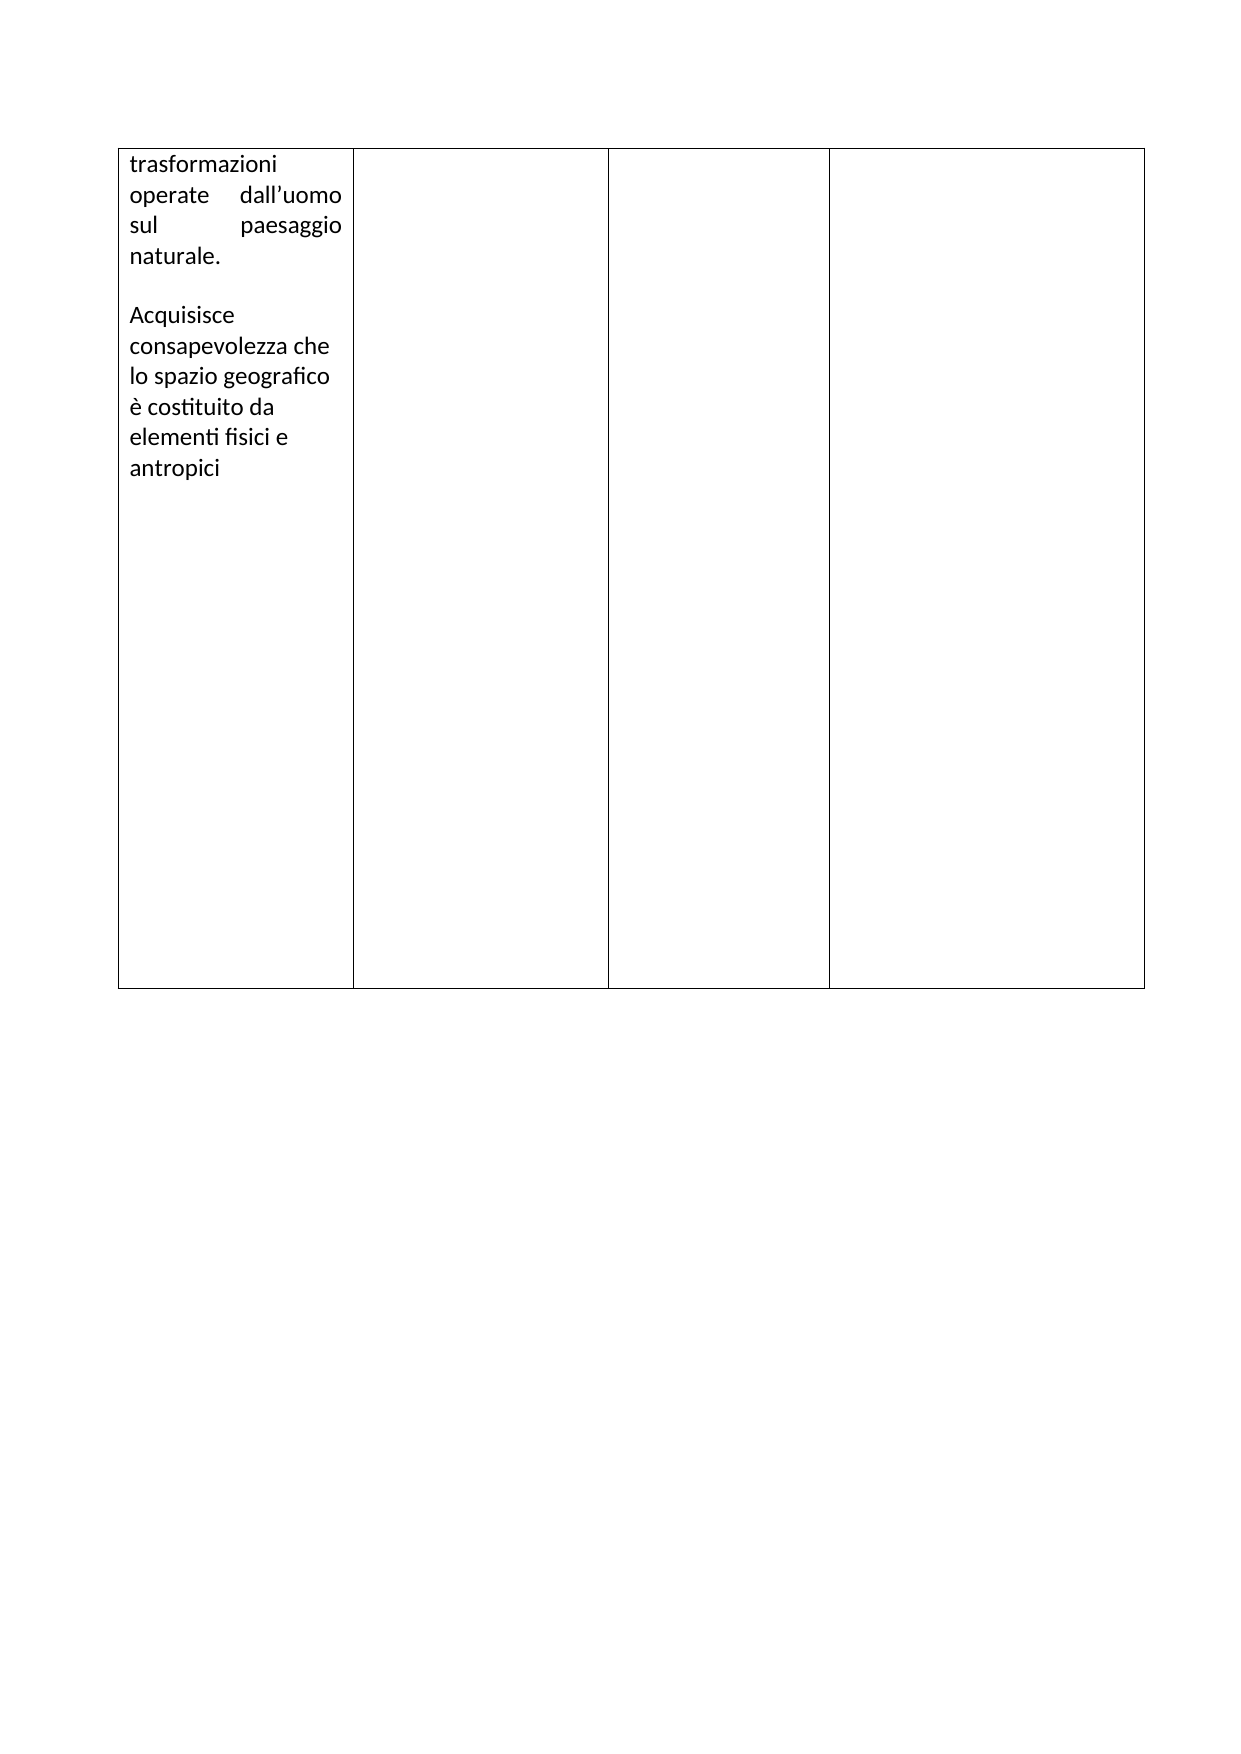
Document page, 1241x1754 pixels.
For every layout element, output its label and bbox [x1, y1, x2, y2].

table_cell [354, 149, 608, 988]
table_cell [830, 149, 1144, 988]
table_cell [119, 149, 353, 988]
table_cell [609, 149, 829, 988]
